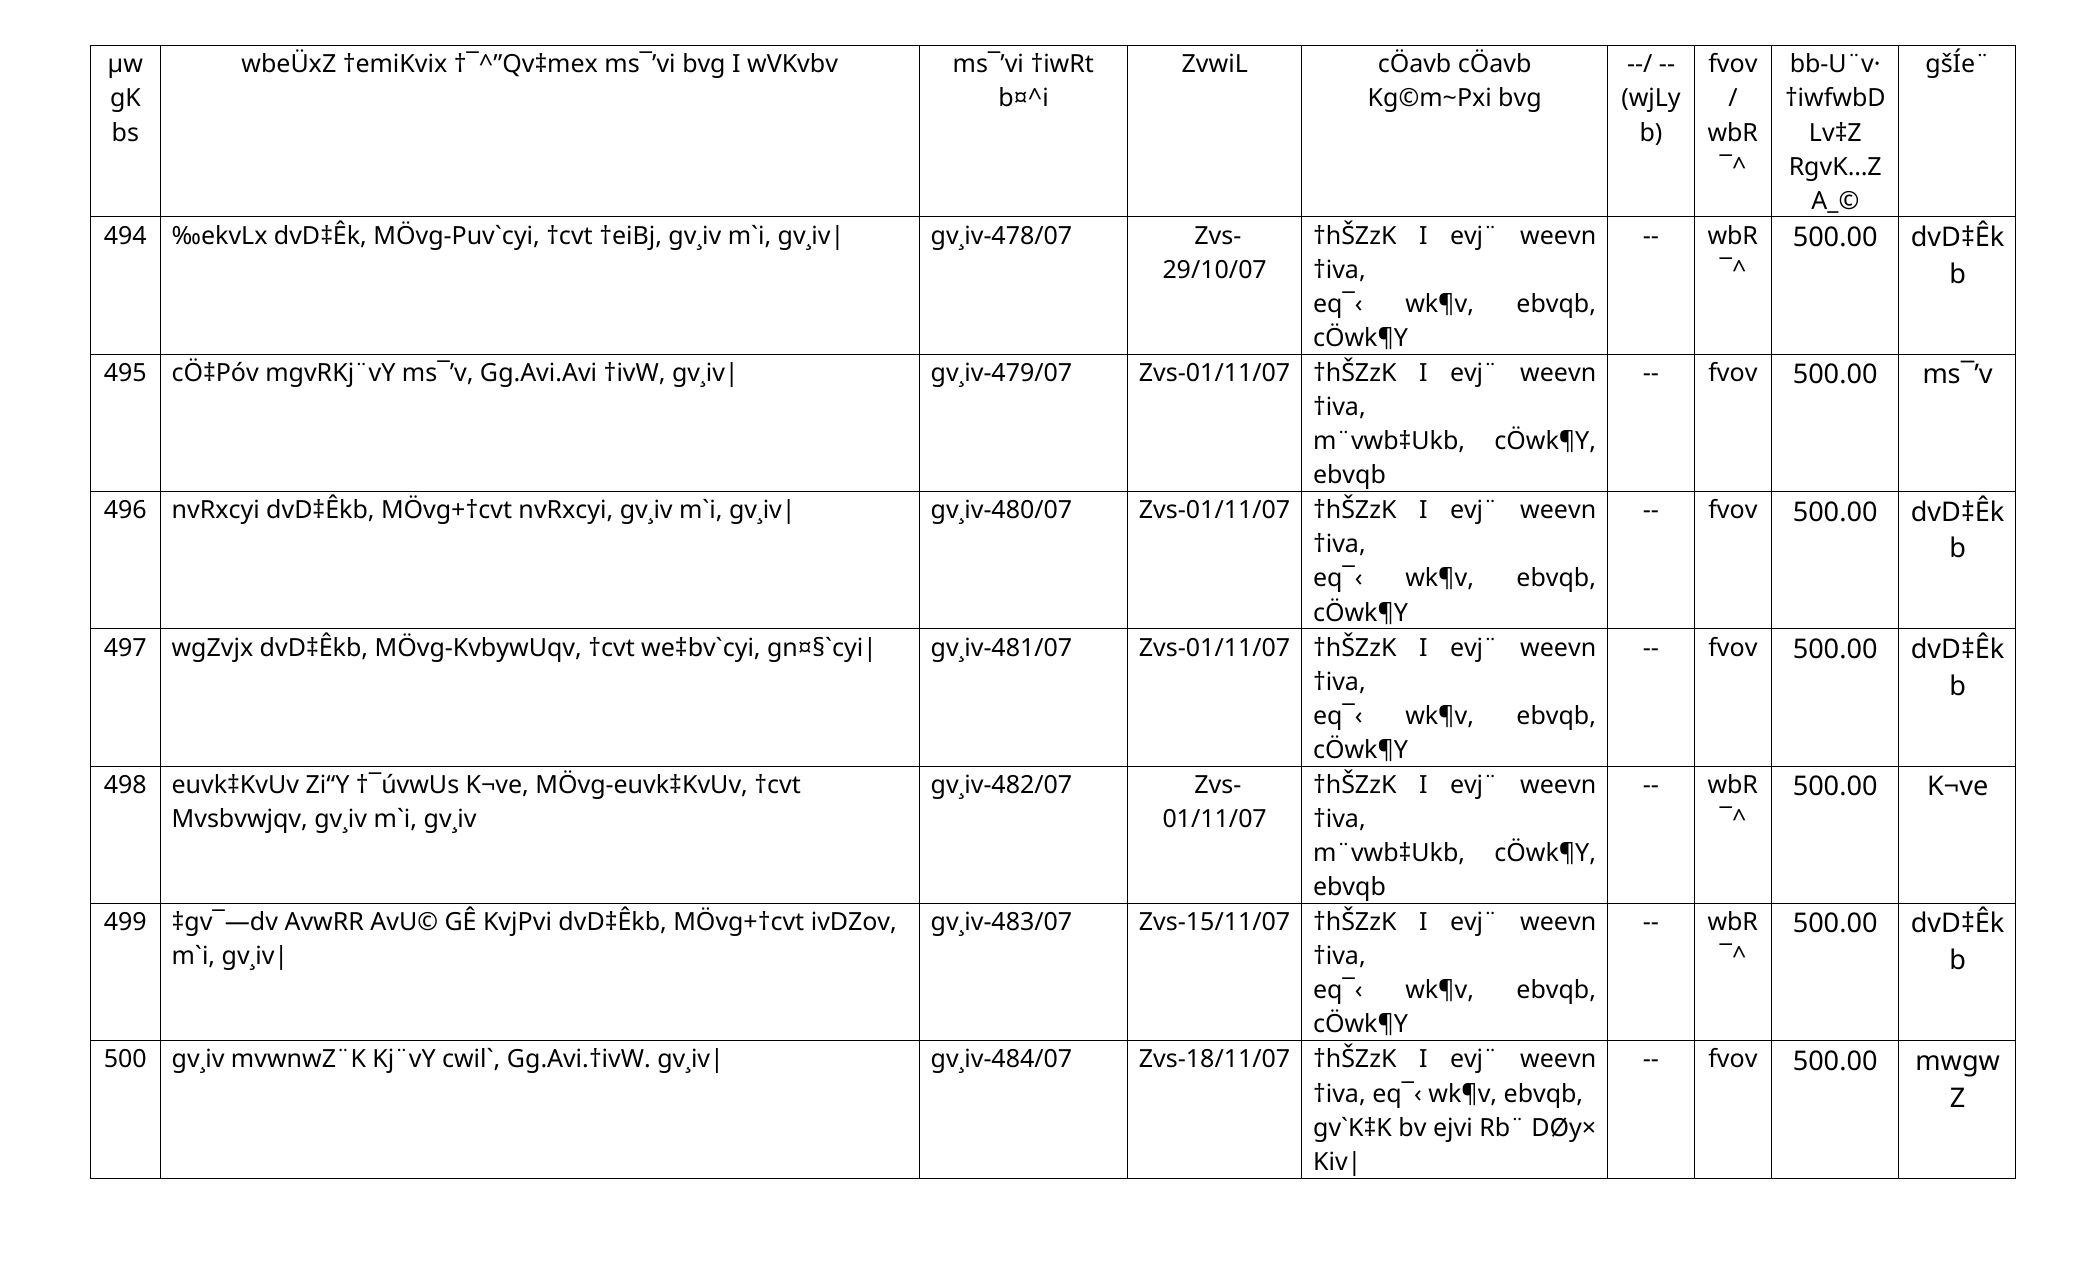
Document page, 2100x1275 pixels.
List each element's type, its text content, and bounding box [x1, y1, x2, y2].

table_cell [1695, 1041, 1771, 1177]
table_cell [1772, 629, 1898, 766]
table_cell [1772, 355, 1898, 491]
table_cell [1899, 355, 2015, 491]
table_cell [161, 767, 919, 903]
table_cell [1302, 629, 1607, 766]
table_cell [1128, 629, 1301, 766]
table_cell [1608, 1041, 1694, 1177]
table_header --/ -- (wjLyb) [1608, 46, 1694, 216]
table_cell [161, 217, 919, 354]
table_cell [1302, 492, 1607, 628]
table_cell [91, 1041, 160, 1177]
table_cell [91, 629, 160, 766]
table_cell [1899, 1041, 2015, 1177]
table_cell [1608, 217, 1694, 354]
table_header fvov/ wbR¯^ [1695, 46, 1771, 216]
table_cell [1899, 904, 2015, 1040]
table_header wbeÜxZ †emiKvix †¯^”Qv‡mex ms¯’vi bvg I wVKvbv [161, 46, 919, 216]
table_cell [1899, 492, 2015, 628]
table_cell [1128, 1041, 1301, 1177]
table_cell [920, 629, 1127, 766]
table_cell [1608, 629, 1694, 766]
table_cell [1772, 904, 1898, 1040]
table_header bb-U¨v· †iwfwbD Lv‡Z RgvK…Z A_© [1772, 46, 1898, 216]
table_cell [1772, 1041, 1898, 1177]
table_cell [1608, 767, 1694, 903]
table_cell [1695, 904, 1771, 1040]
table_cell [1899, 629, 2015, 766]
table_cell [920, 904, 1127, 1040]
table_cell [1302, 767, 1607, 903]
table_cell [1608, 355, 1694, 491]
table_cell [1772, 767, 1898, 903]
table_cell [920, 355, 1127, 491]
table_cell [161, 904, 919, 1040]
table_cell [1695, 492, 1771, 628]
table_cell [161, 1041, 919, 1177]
table_header gšÍe¨ [1899, 46, 2015, 216]
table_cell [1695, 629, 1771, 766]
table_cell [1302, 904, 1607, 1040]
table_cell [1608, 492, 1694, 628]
table_header µwgK bs [91, 46, 160, 216]
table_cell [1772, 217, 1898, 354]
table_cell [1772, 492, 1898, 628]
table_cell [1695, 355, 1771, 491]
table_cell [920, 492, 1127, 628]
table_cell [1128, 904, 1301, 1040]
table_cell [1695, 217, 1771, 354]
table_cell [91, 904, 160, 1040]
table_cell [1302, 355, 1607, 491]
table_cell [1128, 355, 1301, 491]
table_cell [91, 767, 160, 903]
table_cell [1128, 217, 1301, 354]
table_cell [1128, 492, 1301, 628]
table_header ZvwiL [1128, 46, 1301, 216]
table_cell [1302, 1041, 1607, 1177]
table_header ms¯’vi †iwRt b¤^i [920, 46, 1127, 216]
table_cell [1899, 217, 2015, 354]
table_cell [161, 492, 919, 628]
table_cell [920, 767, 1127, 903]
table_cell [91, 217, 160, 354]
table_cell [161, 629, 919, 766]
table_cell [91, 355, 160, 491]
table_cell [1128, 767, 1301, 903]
table_header cÖavb cÖavb Kg©m~Pxi bvg [1302, 46, 1607, 216]
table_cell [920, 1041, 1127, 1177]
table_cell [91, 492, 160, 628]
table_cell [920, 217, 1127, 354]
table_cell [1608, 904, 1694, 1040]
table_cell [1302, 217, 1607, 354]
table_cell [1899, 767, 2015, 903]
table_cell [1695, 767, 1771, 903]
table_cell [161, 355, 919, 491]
